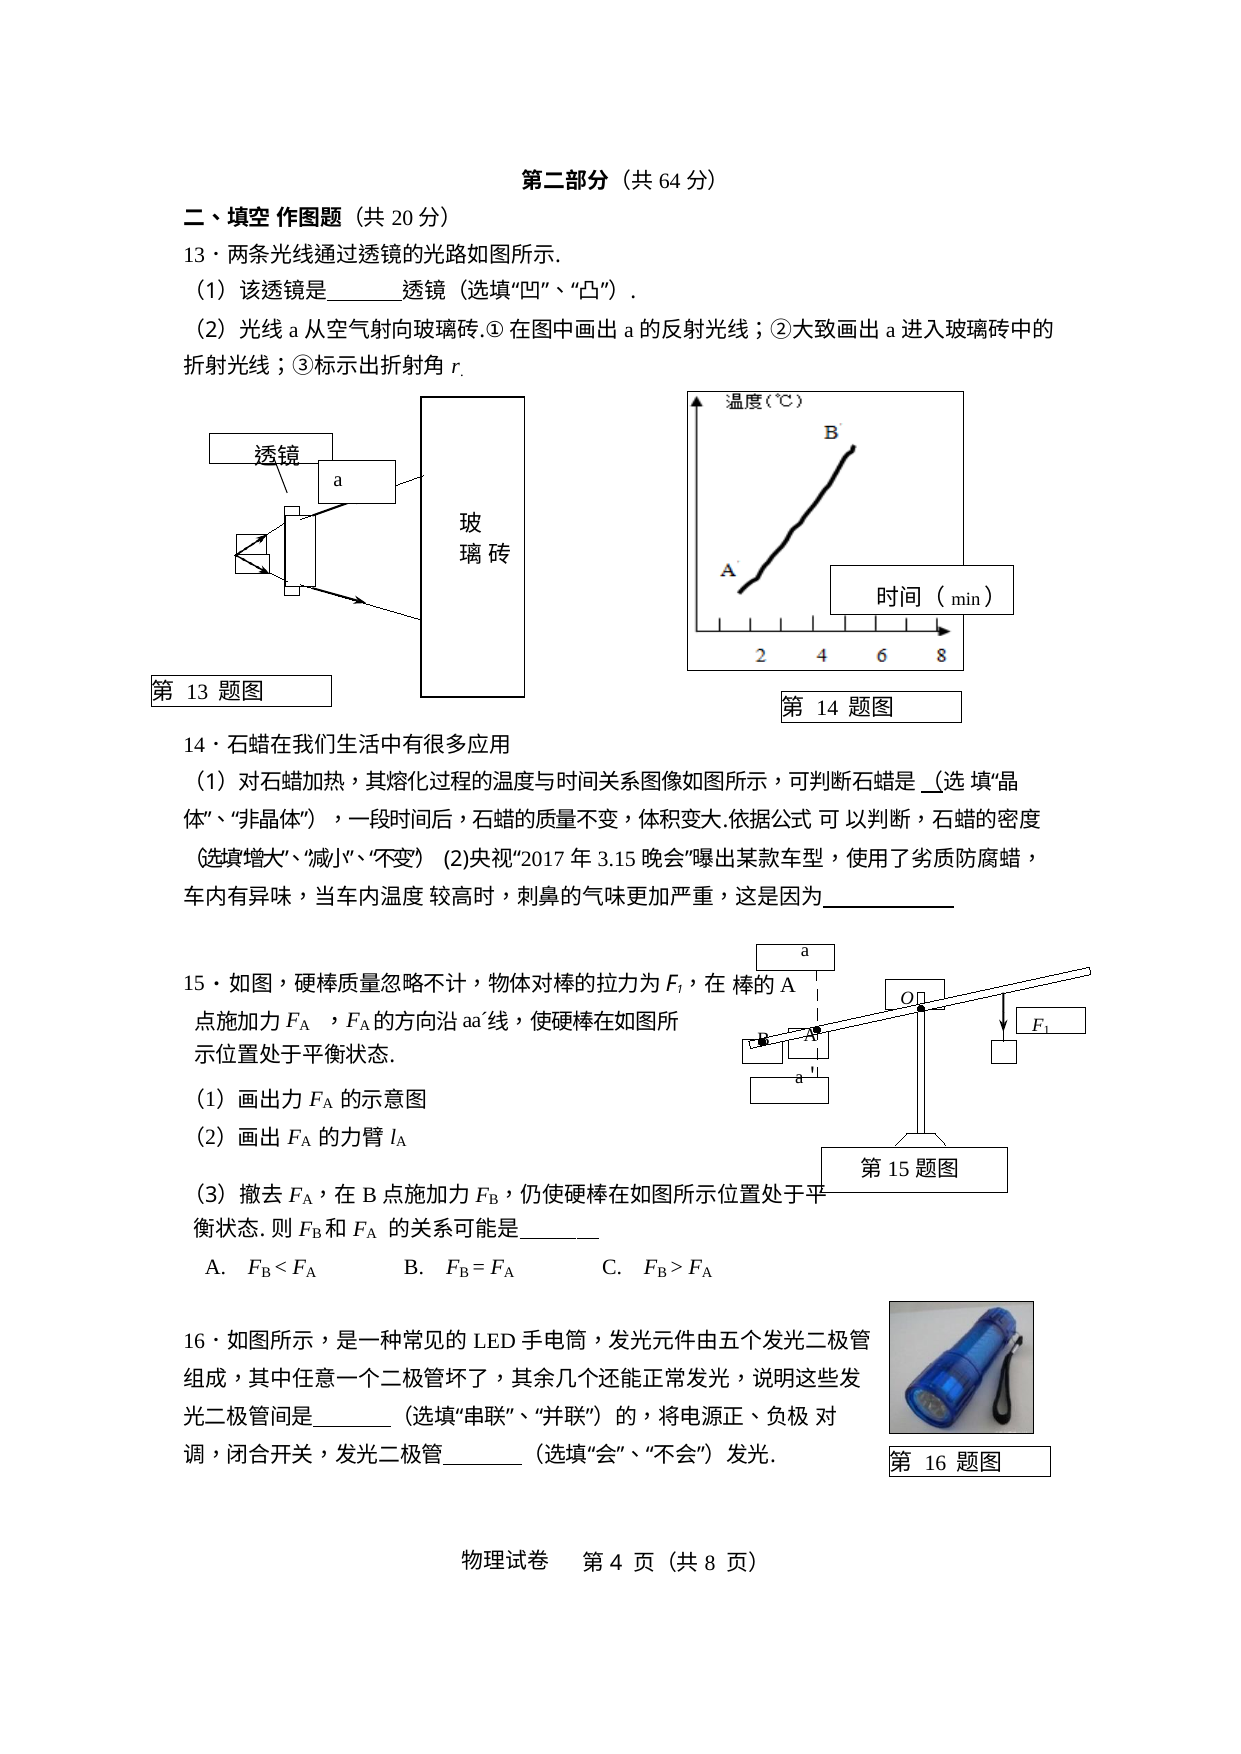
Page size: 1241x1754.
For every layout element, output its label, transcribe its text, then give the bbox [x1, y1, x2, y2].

picture [757, 945, 834, 970]
text 二、填空 作图题（共 20 分） [183, 202, 1058, 231]
text （3）撤去 FA，在 B 点施加力 FB，仍使硬棒在如图所示位置处于平 [183, 1182, 1058, 1207]
picture [831, 566, 1013, 614]
picture [782, 692, 961, 722]
picture [319, 461, 395, 503]
picture [890, 1447, 1050, 1476]
picture [152, 676, 331, 706]
text （2）画出 FA 的力臂 lA [183, 1122, 817, 1152]
picture [236, 555, 269, 573]
text a [183, 934, 817, 961]
picture [286, 516, 315, 586]
text 第二部分（共 64 分） [519, 165, 732, 194]
text F1 [826, 1014, 1049, 1037]
picture [421, 397, 524, 697]
text （1）该透镜是 透镜（选填“凹”、“凸”）. [183, 275, 1058, 305]
text 14．石蜡在我们生活中有很多应用 [183, 729, 1058, 759]
text （2）光线 a 从空气射向玻璃砖.①在图中画出 a 的反射光线；②大致画出 a 进入玻璃砖中的 折射光线；③标示出折射角 r. [183, 314, 1058, 380]
picture [886, 980, 944, 987]
picture [688, 392, 963, 670]
picture [817, 1078, 828, 1103]
text a＇ [139, 1068, 822, 1087]
picture [263, 456, 274, 463]
text 示位置处于平衡状态. B [194, 1036, 817, 1068]
picture [822, 1148, 1007, 1182]
picture [890, 1302, 1033, 1433]
text 15．如图，硬棒质量忽略不计，物体对棒的拉力为F1，在 棒的A点施加力FA ，FA的方向沿aa´线，使硬棒在如图所 A [183, 965, 817, 1036]
text A. FB < FA B. FB = FA C. FB > FA [204, 1254, 1058, 1281]
text （1）画出力 FA 的示意图 [183, 1087, 817, 1112]
picture [210, 434, 332, 463]
picture [237, 535, 266, 554]
text 13．两条光线通过透镜的光路如图所示. [183, 238, 1058, 268]
picture [1017, 1008, 1085, 1033]
text O [853, 987, 961, 1008]
text 16．如图所示，是一种常见的 LED 手电筒，发光元件由五个发光二极管 组成，其中任意一个二极管坏了，其余几个还能正常发光，说明这些发 光二极管间是 （选填“串联”、“并联”）的，将电源正、负极 对调，闭合开关，发光二极管 （选填“会”、“不会”）发光. [183, 1325, 872, 1469]
text 第 15 题图 [858, 1157, 961, 1182]
picture [817, 1033, 828, 1058]
text （1）对石蜡加热，其熔化过程的温度与时间关系图像如图所示，可判断石蜡是 （选 填“晶体”、“非晶体”），一段时间后，石蜡的质量不变，体积变大.依据公式 可 以判断，石蜡的密度 （选填“增大”、“减小”、“不变”） (2)央视“2017 年 3.15 晚会”曝出某款车型，使用了劣质防腐蜡，车内有异味，当车内温度 较高时，刺鼻的气味更加严重，这是因为 [183, 766, 1058, 910]
text 衡状态. 则 FB 和 FA 的关系可能是 [194, 1212, 1058, 1244]
